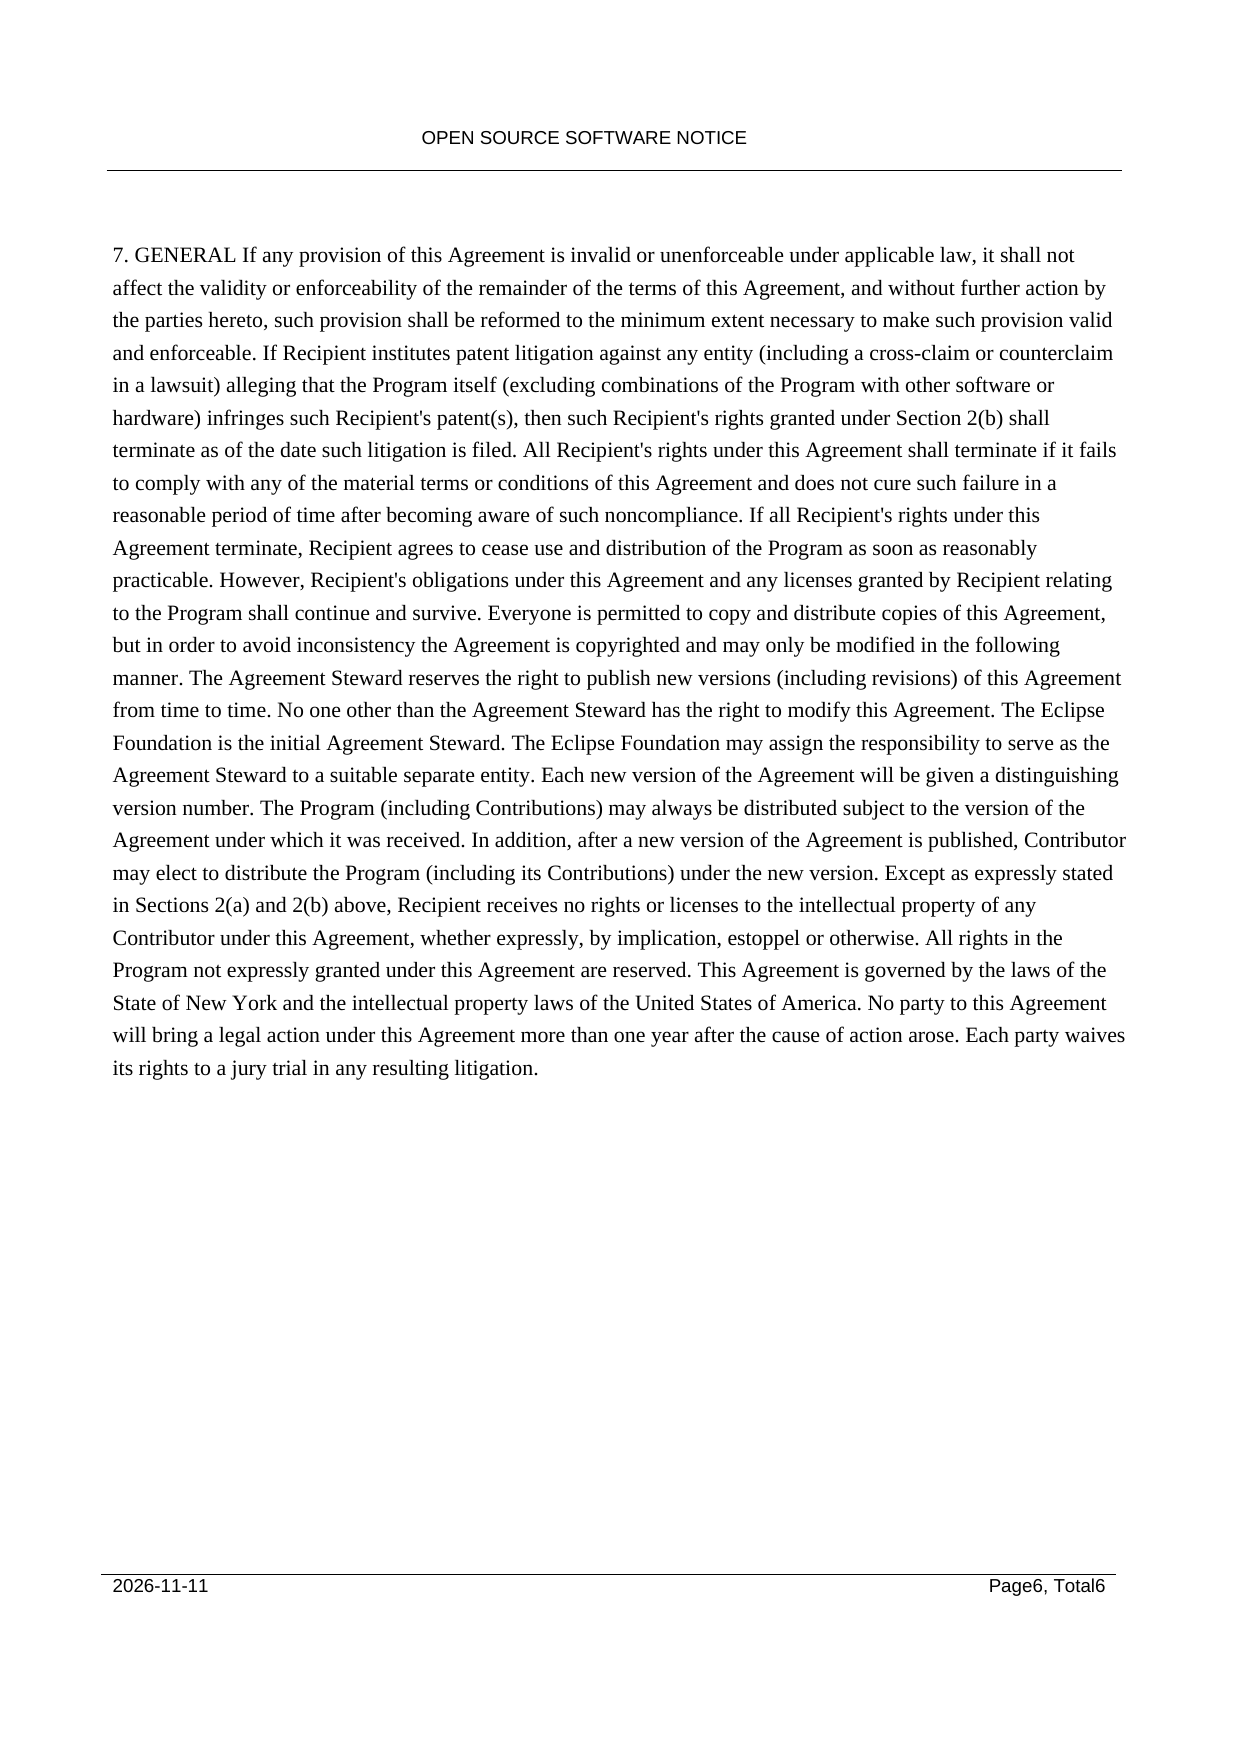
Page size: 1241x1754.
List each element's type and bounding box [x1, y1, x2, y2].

text [112, 206, 1128, 1116]
